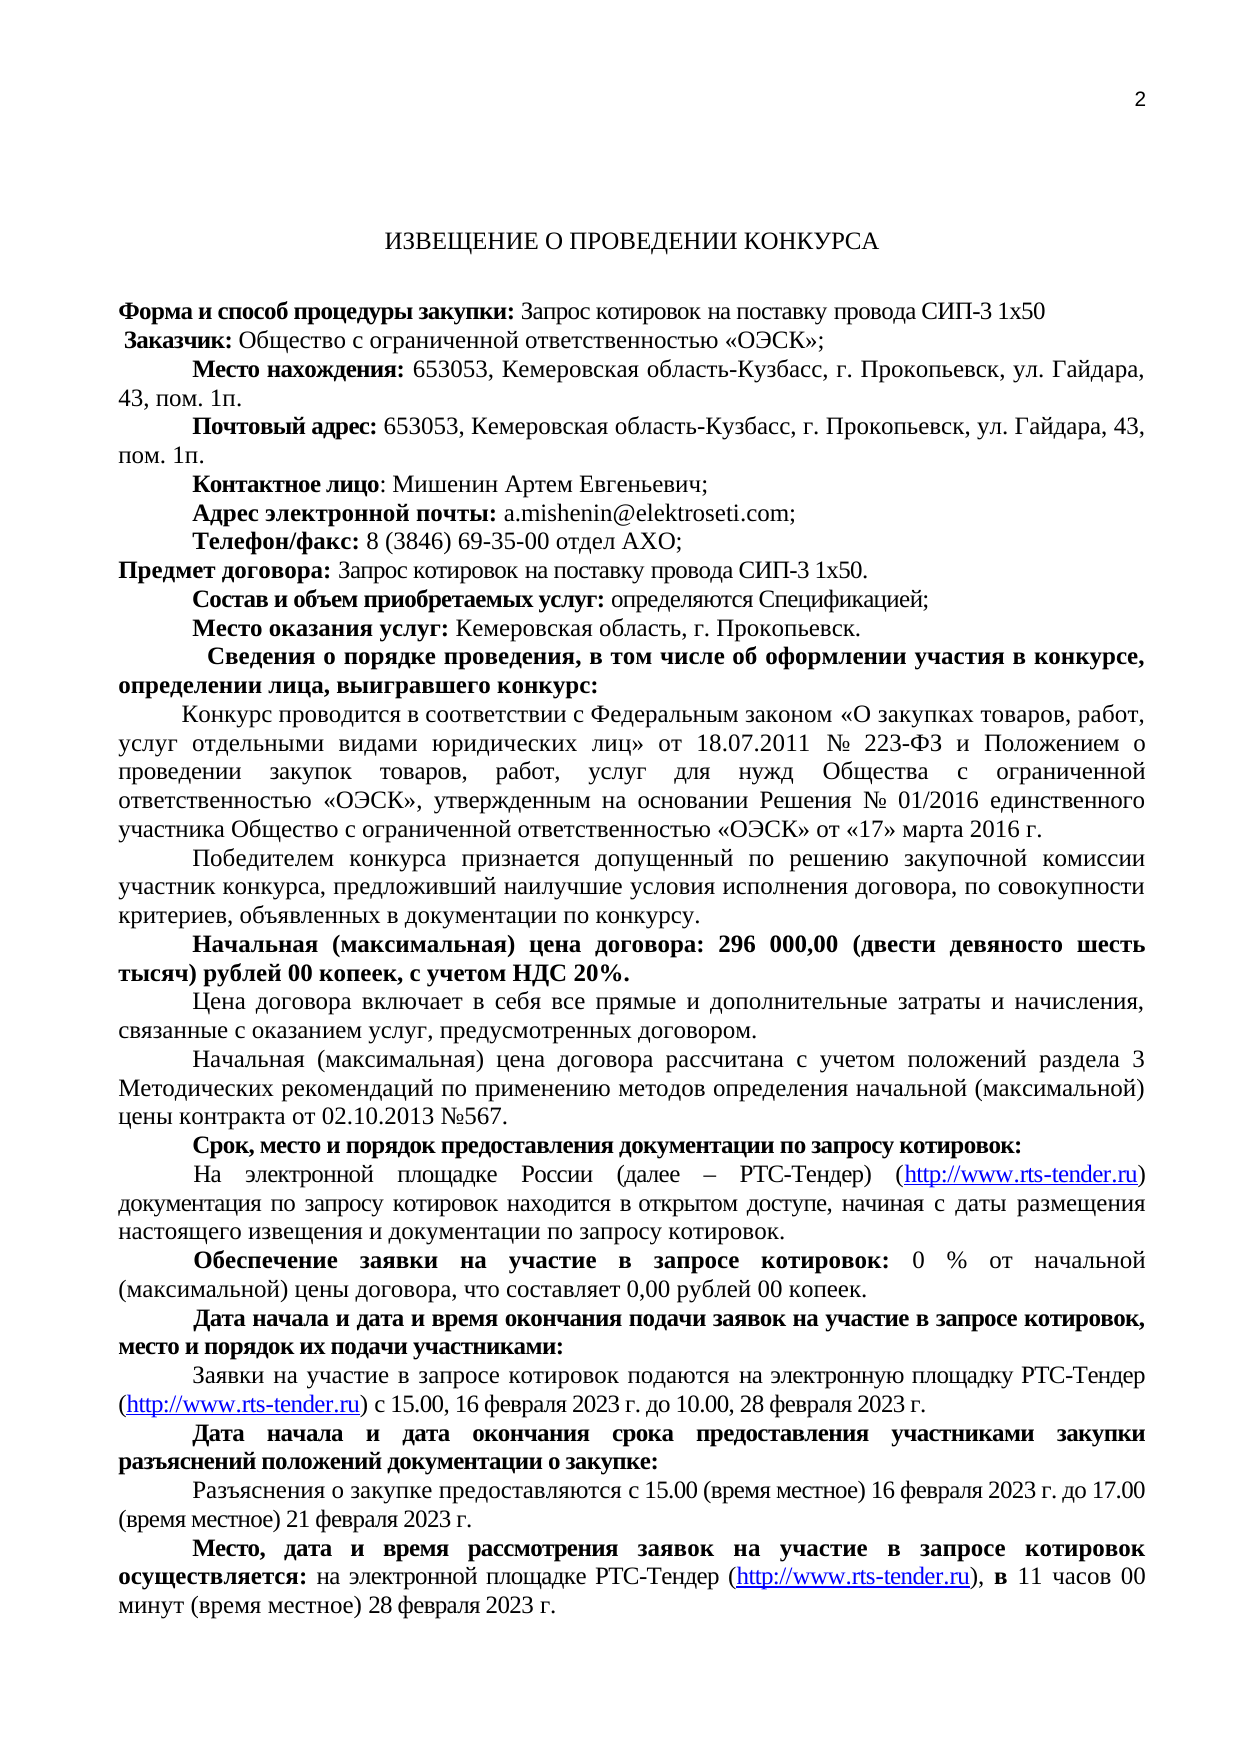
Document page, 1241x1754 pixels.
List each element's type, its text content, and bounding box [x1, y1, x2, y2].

text Начальная (максимальная) цена договора рассчитана с учетом положений раздела 3 Методических рекомендаций по применению методов определения начальной (максимальной) цены контракта от 02.10.2013 №567. [118, 1044, 1146, 1130]
text Сведения о порядке проведения, в том числе об оформлении участия в конкурсе, определении лица, выигравшего конкурс: [118, 641, 1146, 699]
text Заказчик: Общество с ограниченной ответственностью «ОЭСК»; [118, 325, 1146, 354]
text Начальная (максимальная) цена договора: 296 000,00 (двести девяносто шесть тысяч) рублей 00 копеек, с учетом НДС 20%. [118, 929, 1146, 986]
text Срок, место и порядок предоставления документации по запросу котировок: [118, 1130, 1146, 1159]
text Предмет договора: Запрос котировок на поставку провода СИП-3 1х50. [118, 555, 1146, 584]
text Дата начала и дата окончания срока предоставления участниками закупки разъяснений положений документации о закупке: [118, 1418, 1146, 1475]
text ИЗВЕЩЕНИЕ О ПРОВЕДЕНИИ КОНКУРСА [118, 226, 1146, 255]
text Место, дата и время рассмотрения заявок на участие в запросе котировок осуществляется: на электронной площадке РТС-Тендер (http://www.rts-tender.ru), в 11 часов 00 минут (время местное) 28 февраля 2023 г. [118, 1533, 1146, 1619]
text Обеспечение заявки на участие в запросе котировок: 0 % от начальной (максимальной) цены договора, что составляет 0,00 рублей 00 копеек. [118, 1245, 1146, 1303]
text Конкурс проводится в соответствии с Федеральным законом «О закупках товаров, работ, услуг отдельными видами юридических лиц» от 18.07.2011 № 223-ФЗ и Положением о проведении закупок товаров, работ, услуг для нужд Общества с ограниченной ответственностью «ОЭСК», утвержденным на основании Решения № 01/2016 единственного участника Общество с ограниченной ответственностью «ОЭСК» от «17» марта 2016 г. [118, 699, 1146, 843]
text Контактное лицо: Мишенин Артем Евгеньевич; [118, 469, 1146, 498]
text Место нахождения: 653053, Кемеровская область-Кузбасс, г. Прокопьевск, ул. Гайдара, 43, пом. 1п. [118, 354, 1146, 411]
text На электронной площадке России (далее – РТС-Тендер) (http://www.rts-tender.ru) документация по запросу котировок находится в открытом доступе, начиная с даты размещения настоящего извещения и документации по запросу котировок. [118, 1159, 1146, 1245]
text Дата начала и дата и время окончания подачи заявок на участие в запросе котировок, место и порядок их подачи участниками: [118, 1303, 1146, 1360]
text Почтовый адрес: 653053, Кемеровская область-Кузбасс, г. Прокопьевск, ул. Гайдара, 43, пом. 1п. [118, 411, 1146, 469]
text Разъяснения о закупке предоставляются с 15.00 (время местное) 16 февраля 2023 г. до 17.00 (время местное) 21 февраля 2023 г. [118, 1475, 1146, 1533]
text Адрес электронной почты: a.mishenin@elektroseti.com; [118, 498, 1146, 526]
text Цена договора включает в себя все прямые и дополнительные затраты и начисления, связанные с оказанием услуг, предусмотренных договором. [118, 986, 1146, 1044]
text Форма и способ процедуры закупки: Запрос котировок на поставку провода СИП-3 1х50 [118, 296, 1146, 325]
text Заявки на участие в запросе котировок подаются на электронную площадку РТС-Тендер (http://www.rts-tender.ru) с 15.00, 16 февраля 2023 г. до 10.00, 28 февраля 2023 г. [118, 1360, 1146, 1418]
text Победителем конкурса признается допущенный по решению закупочной комиссии участник конкурса, предложивший наилучшие условия исполнения договора, по совокупности критериев, объявленных в документации по конкурсу. [118, 843, 1146, 929]
text Состав и объем приобретаемых услуг: определяются Спецификацией; [118, 584, 1146, 613]
text Место оказания услуг: Кемеровская область, г. Прокопьевск. [118, 613, 1146, 641]
text Телефон/факс: 8 (3846) 69-35-00 отдел АХО; [118, 526, 1146, 555]
